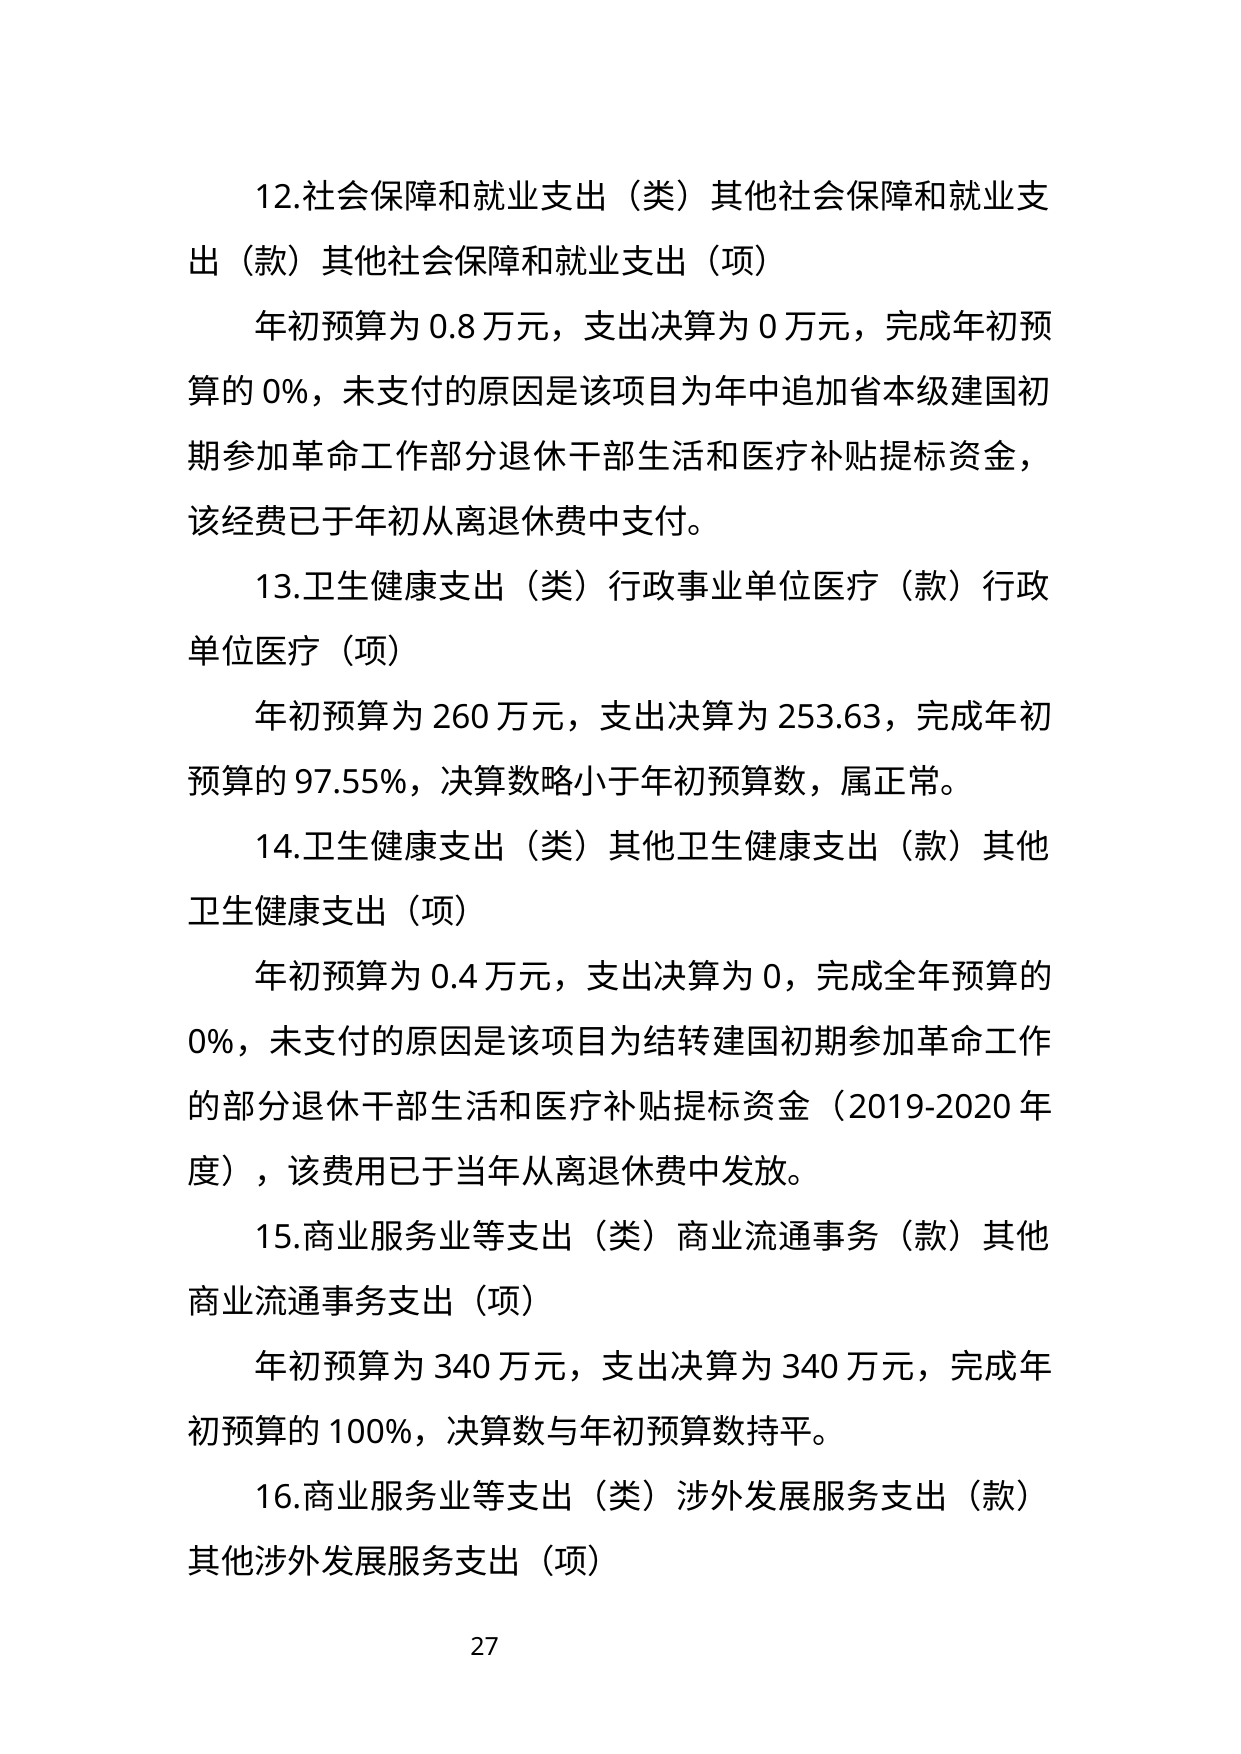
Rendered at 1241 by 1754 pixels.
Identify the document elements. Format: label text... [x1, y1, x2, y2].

text 12.社会保障和就业支出（类）其他社会保障和就业支出（款）其他社会保障和就业支出（项） [187, 162, 1053, 292]
text 年初预算为0.4万元，支出决算为0，完成全年预算的0%，未支付的原因是该项目为结转建国初期参加革命工作的部分退休干部生活和医疗补贴提标资金（2019-2020年度），该费用已于当年从离退休费中发放。 [187, 942, 1053, 1202]
text 13.卫生健康支出（类）行政事业单位医疗（款）行政单位医疗（项） [187, 552, 1053, 682]
text 年初预算为0.8万元，支出决算为0万元，完成年初预算的0%，未支付的原因是该项目为年中追加省本级建国初期参加革命工作部分退休干部生活和医疗补贴提标资金，该经费已于年初从离退休费中支付。 [187, 292, 1053, 552]
text 年初预算为340万元，支出决算为340万元，完成年初预算的100%，决算数与年初预算数持平。 [187, 1332, 1053, 1462]
text 16.商业服务业等支出（类）涉外发展服务支出（款）其他涉外发展服务支出（项） [187, 1462, 1053, 1592]
text 年初预算为260万元，支出决算为253.63，完成年初预算的97.55%，决算数略小于年初预算数，属正常。 [187, 682, 1053, 812]
text 14.卫生健康支出（类）其他卫生健康支出（款）其他卫生健康支出（项） [187, 812, 1053, 942]
text 15.商业服务业等支出（类）商业流通事务（款）其他商业流通事务支出（项） [187, 1202, 1053, 1332]
